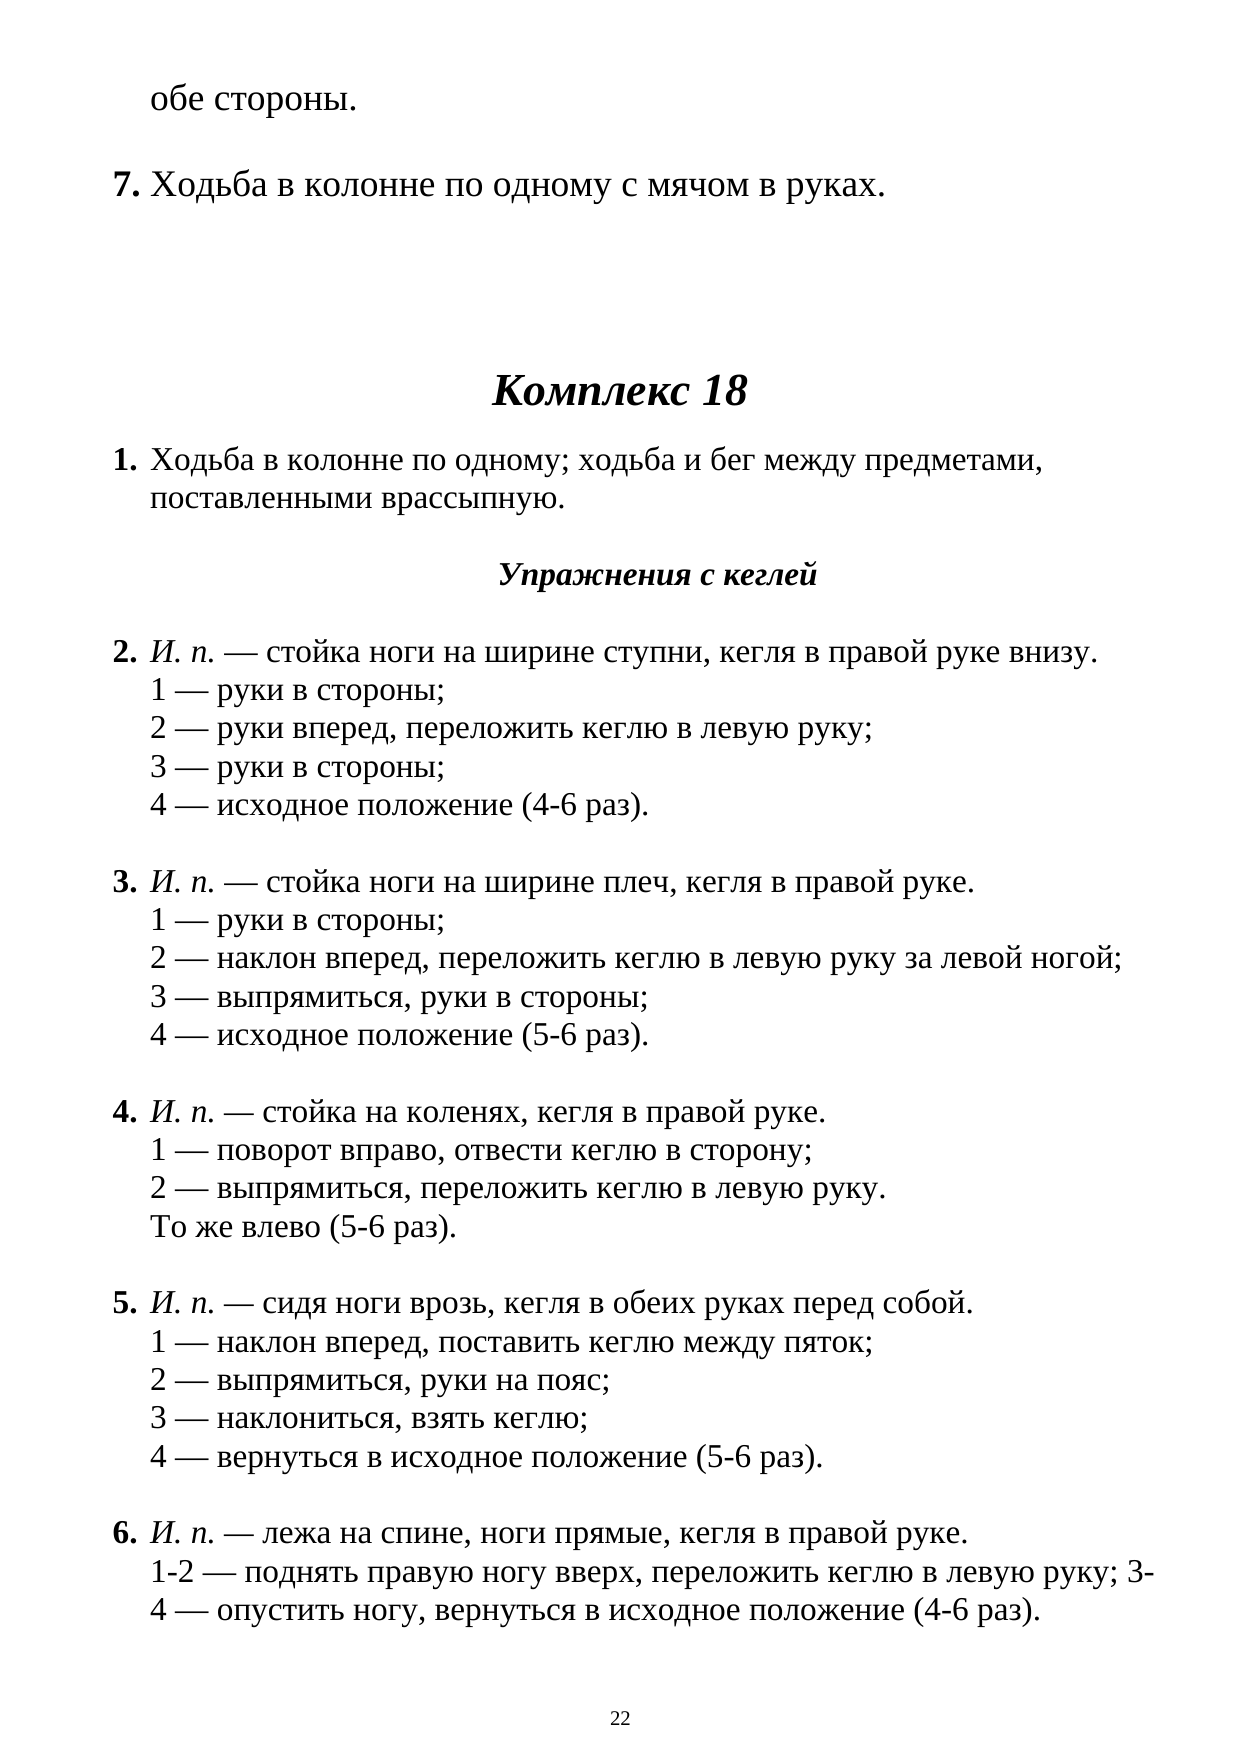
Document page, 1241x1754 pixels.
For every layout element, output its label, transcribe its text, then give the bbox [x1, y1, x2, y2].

text 4 — вернуться в исходное положение (5-6 раз). [150, 1436, 1165, 1474]
text 1 — наклон вперед, поставить кеглю между пяток; [150, 1321, 1165, 1359]
text 3 — наклониться, взять кеглю; [150, 1398, 1165, 1436]
text То же влево (5-6 раз). [150, 1206, 1165, 1244]
text 2 — руки вперед, переложить кеглю в левую руку; [150, 708, 1165, 746]
text 1 — поворот вправо, отвести кеглю в сторону; [150, 1129, 1165, 1168]
text 2 — наклон вперед, переложить кеглю в левую руку за левой ногой; [150, 938, 1165, 976]
text 2 — выпрямиться, переложить кеглю в левую руку. [150, 1168, 1165, 1206]
text 3 — выпрямиться, руки в стороны; [150, 976, 1165, 1014]
list И. п. — лежа на спине, ноги прямые, кегля в правой руке. [112, 1513, 1165, 1551]
list И. п. — стойка ноги на ширине плеч, кегля в правой руке. [112, 861, 1165, 899]
list И. п. — стойка ноги на ширине ступни, кегля в правой руке внизу. [112, 631, 1165, 669]
text 1-2 — поднять правую ногу вверх, переложить кеглю в левую руку; 3-4 — опустить ногу, вернуться в исходное положение (4-6 раз). [150, 1551, 1165, 1628]
text Комплекс 18 [75, 362, 1165, 415]
list Ходьба в колонне по одному с мячом в руках. [112, 161, 1165, 204]
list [112, 75, 1165, 118]
text 1 — руки в стороны; [150, 899, 1165, 938]
text 4 — исходное положение (5-6 раз). [150, 1014, 1165, 1053]
text 1 — руки в стороны; [150, 669, 1165, 708]
list И. п. — сидя ноги врозь, кегля в обеих руках перед собой. [112, 1283, 1165, 1321]
list Ходьба в колонне по одному; ходьба и бег между предметами, поставленными врассыпную. [112, 439, 1165, 516]
text 3 — руки в стороны; [150, 746, 1165, 784]
text 2 — выпрямиться, руки на пояс; [150, 1359, 1165, 1398]
text 4 — исходное положение (4-6 раз). [150, 784, 1165, 823]
text Упражнения с кеглей [150, 554, 1165, 593]
list И. п. — стойка на коленях, кегля в правой руке. [112, 1091, 1165, 1129]
